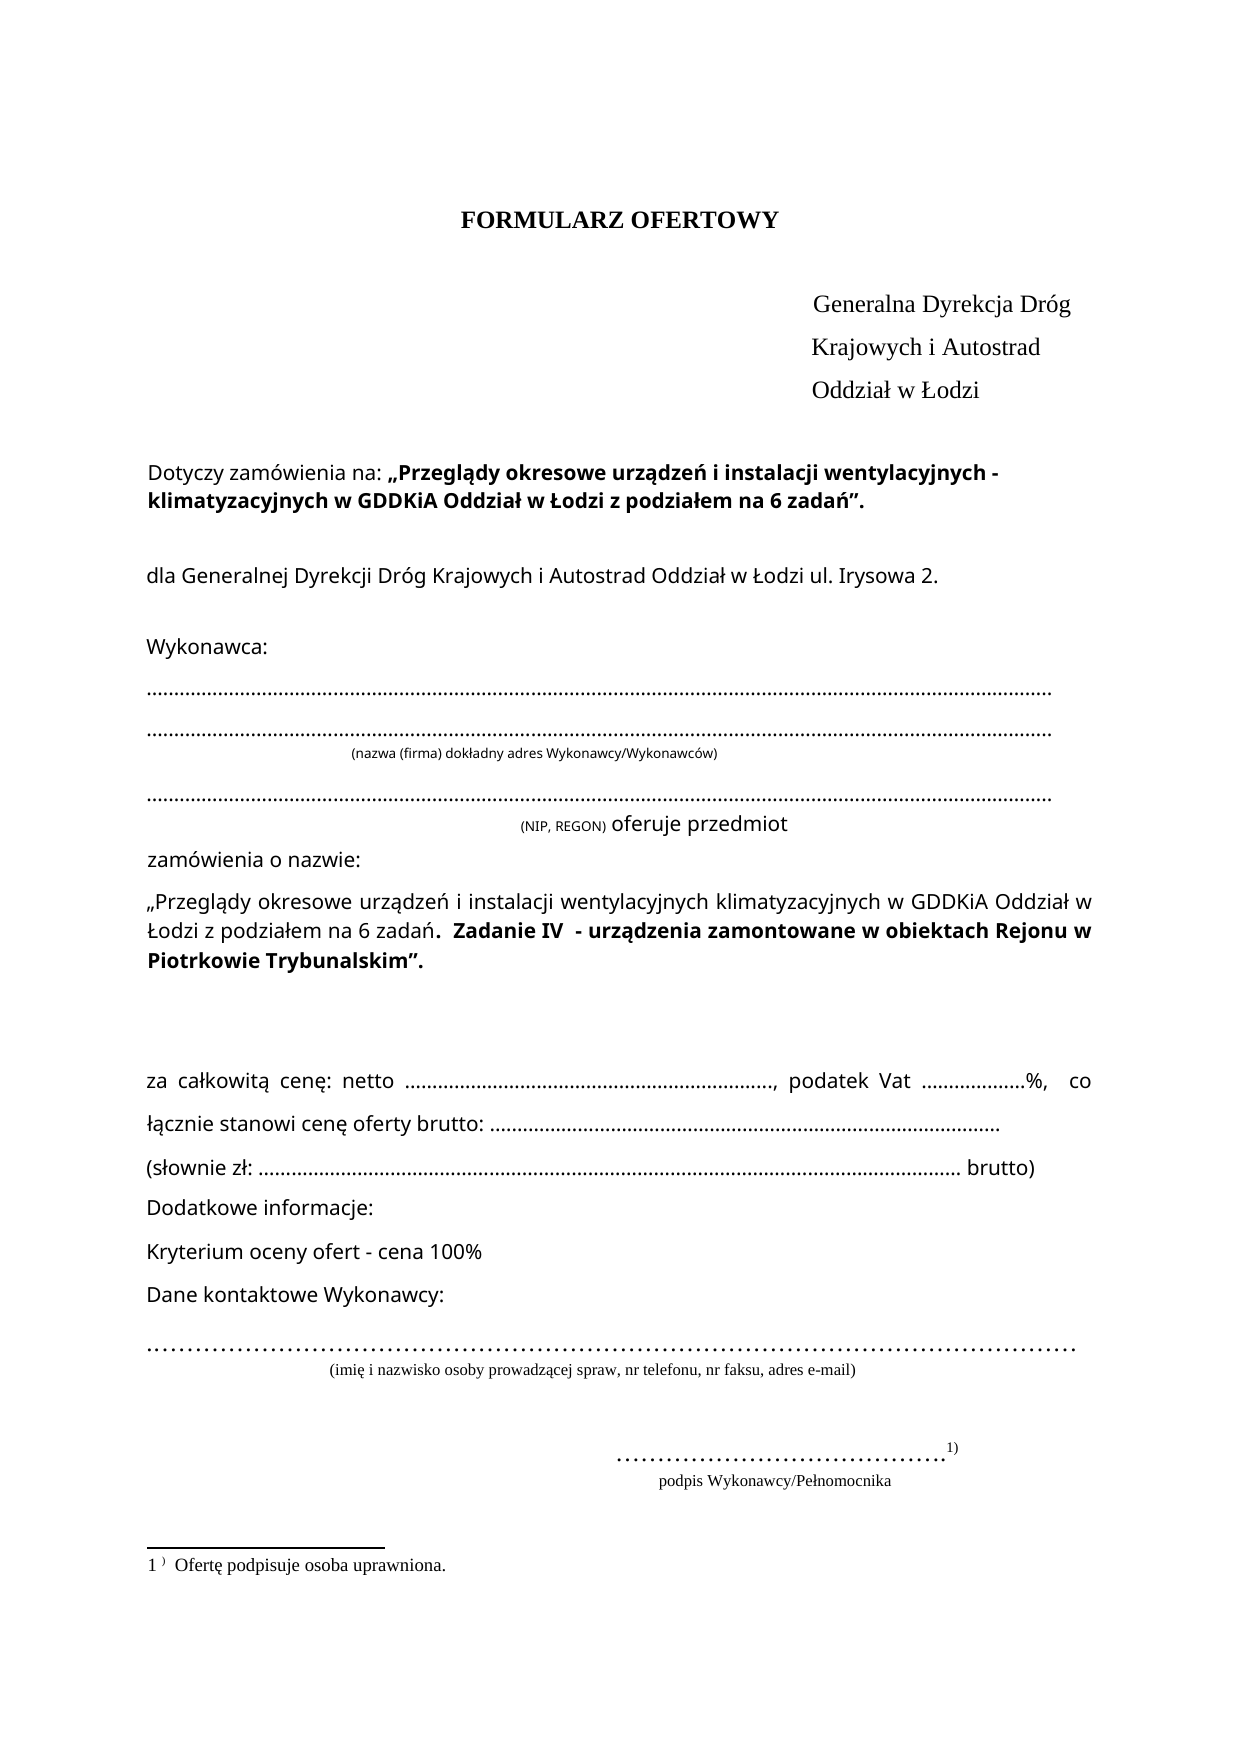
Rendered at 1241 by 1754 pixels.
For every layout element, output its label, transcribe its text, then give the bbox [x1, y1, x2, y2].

text Dotyczy zamówienia na: „Przeglądy okresowe urządzeń i instalacji wentylacyjnych - klimatyzacyjnych w GDDKiA Oddział w Łodzi z podziałem na 6 zadań”. [147, 458, 1093, 515]
text (słownie zł: ………………………………………………………………………………………..……………………… brutto) [146, 1153, 1093, 1181]
text Wykonawca: [146, 632, 1093, 661]
text Dodatkowe informacje: [146, 1193, 1093, 1222]
text (nazwa (firma) dokładny adres Wykonawcy/Wykonawców) [147, 744, 1093, 763]
text podpis Wykonawcy/Pełnomocnika [146, 1470, 1093, 1489]
text Dane kontaktowe Wykonawcy: [146, 1280, 1093, 1309]
text „Przeglądy okresowe urządzeń i instalacji wentylacyjnych klimatyzacyjnych w GDDKiA Oddział w Łodzi z podziałem na 6 zadań. Zadanie IV - urządzenia zamontowane w obiektach Rejonu w Piotrkowie Trybunalskim”. [146, 887, 1093, 974]
text .………………………………………………………………………………………………… [146, 1328, 1093, 1357]
text za całkowitą cenę: netto ………………………………………………………...., podatek Vat ………….……%, co łącznie stanowi cenę oferty brutto: .………………………………………………..……………………………… [146, 1067, 1093, 1138]
text Oddział w Łodzi [147, 375, 979, 404]
text (NIP, REGON) oferuje przedmiot zamówienia o nazwie: [146, 809, 788, 874]
text Krajowych i Autostrad [147, 332, 1040, 361]
text .……………………………………………………………………………………………………………………………………………….. [146, 673, 1093, 702]
text FORMULARZ OFERTOWY [147, 205, 1092, 234]
text .……………………………………………………………………………………………………………………………………………….. [146, 779, 1093, 807]
text .……………………………………………………………………………………………………………………………………………….. [146, 714, 1093, 743]
text Kryterium oceny ofert - cena 100% [146, 1237, 1093, 1265]
text dla Generalnej Dyrekcji Dróg Krajowych i Autostrad Oddział w Łodzi ul. Irysowa 2. [146, 562, 1093, 590]
text (imię i nazwisko osoby prowadzącej spraw, nr telefonu, nr faksu, adres e-mail) [146, 1360, 1093, 1379]
text ………………………………….) [146, 1438, 1093, 1467]
text Generalna Dyrekcja Dróg [147, 289, 1071, 318]
